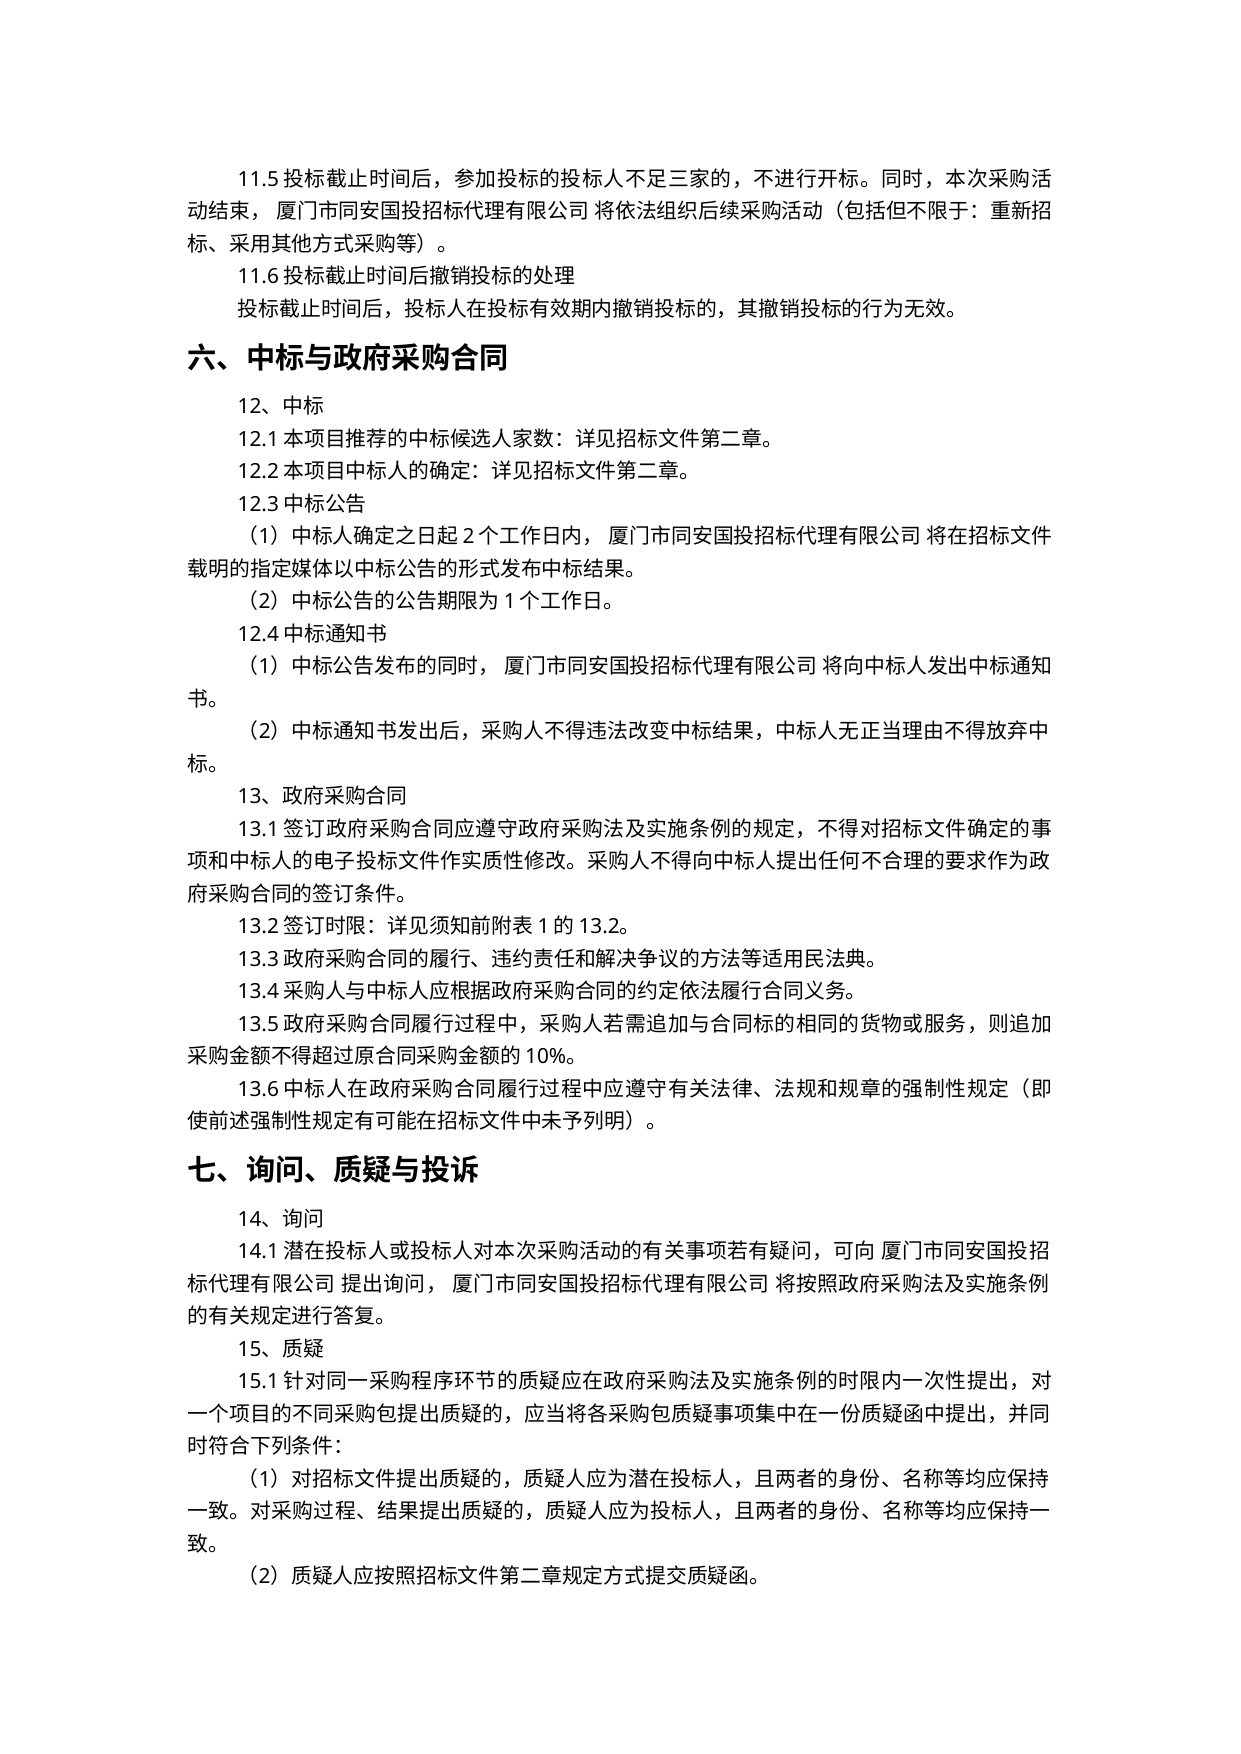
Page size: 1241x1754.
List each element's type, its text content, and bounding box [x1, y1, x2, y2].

text 12.4中标通知书 [187, 617, 1053, 649]
text 14、询问 [187, 1202, 1053, 1234]
text 投标截止时间后，投标人在投标有效期内撤销投标的，其撤销投标的行为无效。 [187, 292, 1053, 324]
text 12.1本项目推荐的中标候选人家数：详见招标文件第二章。 [187, 422, 1053, 454]
text 13.3政府采购合同的履行、违约责任和解决争议的方法等适用民法典。 [187, 942, 1053, 974]
text 11.6投标截止时间后撤销投标的处理 [187, 259, 1053, 292]
text 13.6中标人在政府采购合同履行过程中应遵守有关法律、法规和规章的强制性规定（即使前述强制性规定有可能在招标文件中未予列明）。 [187, 1072, 1053, 1137]
text 15.1针对同一采购程序环节的质疑应在政府采购法及实施条例的时限内一次性提出，对一个项目的不同采购包提出质疑的，应当将各采购包质疑事项集中在一份质疑函中提出，并同时符合下列条件： [187, 1364, 1053, 1462]
text （1）对招标文件提出质疑的，质疑人应为潜在投标人，且两者的身份、名称等均应保持一致。对采购过程、结果提出质疑的，质疑人应为投标人，且两者的身份、名称等均应保持一致。 [187, 1462, 1053, 1559]
text 六、中标与政府采购合同 [187, 324, 1053, 389]
text 15、质疑 [187, 1332, 1053, 1364]
text 13、政府采购合同 [187, 779, 1053, 812]
text （1）中标人确定之日起2个工作日内， 厦门市同安国投招标代理有限公司 将在招标文件载明的指定媒体以中标公告的形式发布中标结果。 [187, 519, 1053, 584]
text （1）中标公告发布的同时， 厦门市同安国投招标代理有限公司 将向中标人发出中标通知书。 [187, 649, 1053, 714]
text 七、询问、质疑与投诉 [187, 1137, 1053, 1202]
text （2）质疑人应按照招标文件第二章规定方式提交质疑函。 [187, 1559, 1053, 1592]
text （2）中标公告的公告期限为1个工作日。 [187, 584, 1053, 617]
text 13.5政府采购合同履行过程中，采购人若需追加与合同标的相同的货物或服务，则追加采购金额不得超过原合同采购金额的10%。 [187, 1007, 1053, 1072]
text 12、中标 [187, 389, 1053, 422]
text 11.5投标截止时间后，参加投标的投标人不足三家的，不进行开标。同时，本次采购活动结束， 厦门市同安国投招标代理有限公司 将依法组织后续采购活动（包括但不限于：重新招标、采用其他方式采购等）。 [187, 162, 1053, 259]
text 13.2签订时限：详见须知前附表1的13.2。 [187, 909, 1053, 942]
text 14.1潜在投标人或投标人对本次采购活动的有关事项若有疑问，可向 厦门市同安国投招标代理有限公司 提出询问， 厦门市同安国投招标代理有限公司 将按照政府采购法及实施条例的有关规定进行答复。 [187, 1234, 1053, 1332]
text （2）中标通知书发出后，采购人不得违法改变中标结果，中标人无正当理由不得放弃中标。 [187, 714, 1053, 779]
text 13.1签订政府采购合同应遵守政府采购法及实施条例的规定，不得对招标文件确定的事项和中标人的电子投标文件作实质性修改。采购人不得向中标人提出任何不合理的要求作为政府采购合同的签订条件。 [187, 812, 1053, 909]
text 12.3中标公告 [187, 487, 1053, 519]
text 13.4采购人与中标人应根据政府采购合同的约定依法履行合同义务。 [187, 974, 1053, 1007]
text 12.2本项目中标人的确定：详见招标文件第二章。 [187, 454, 1053, 487]
